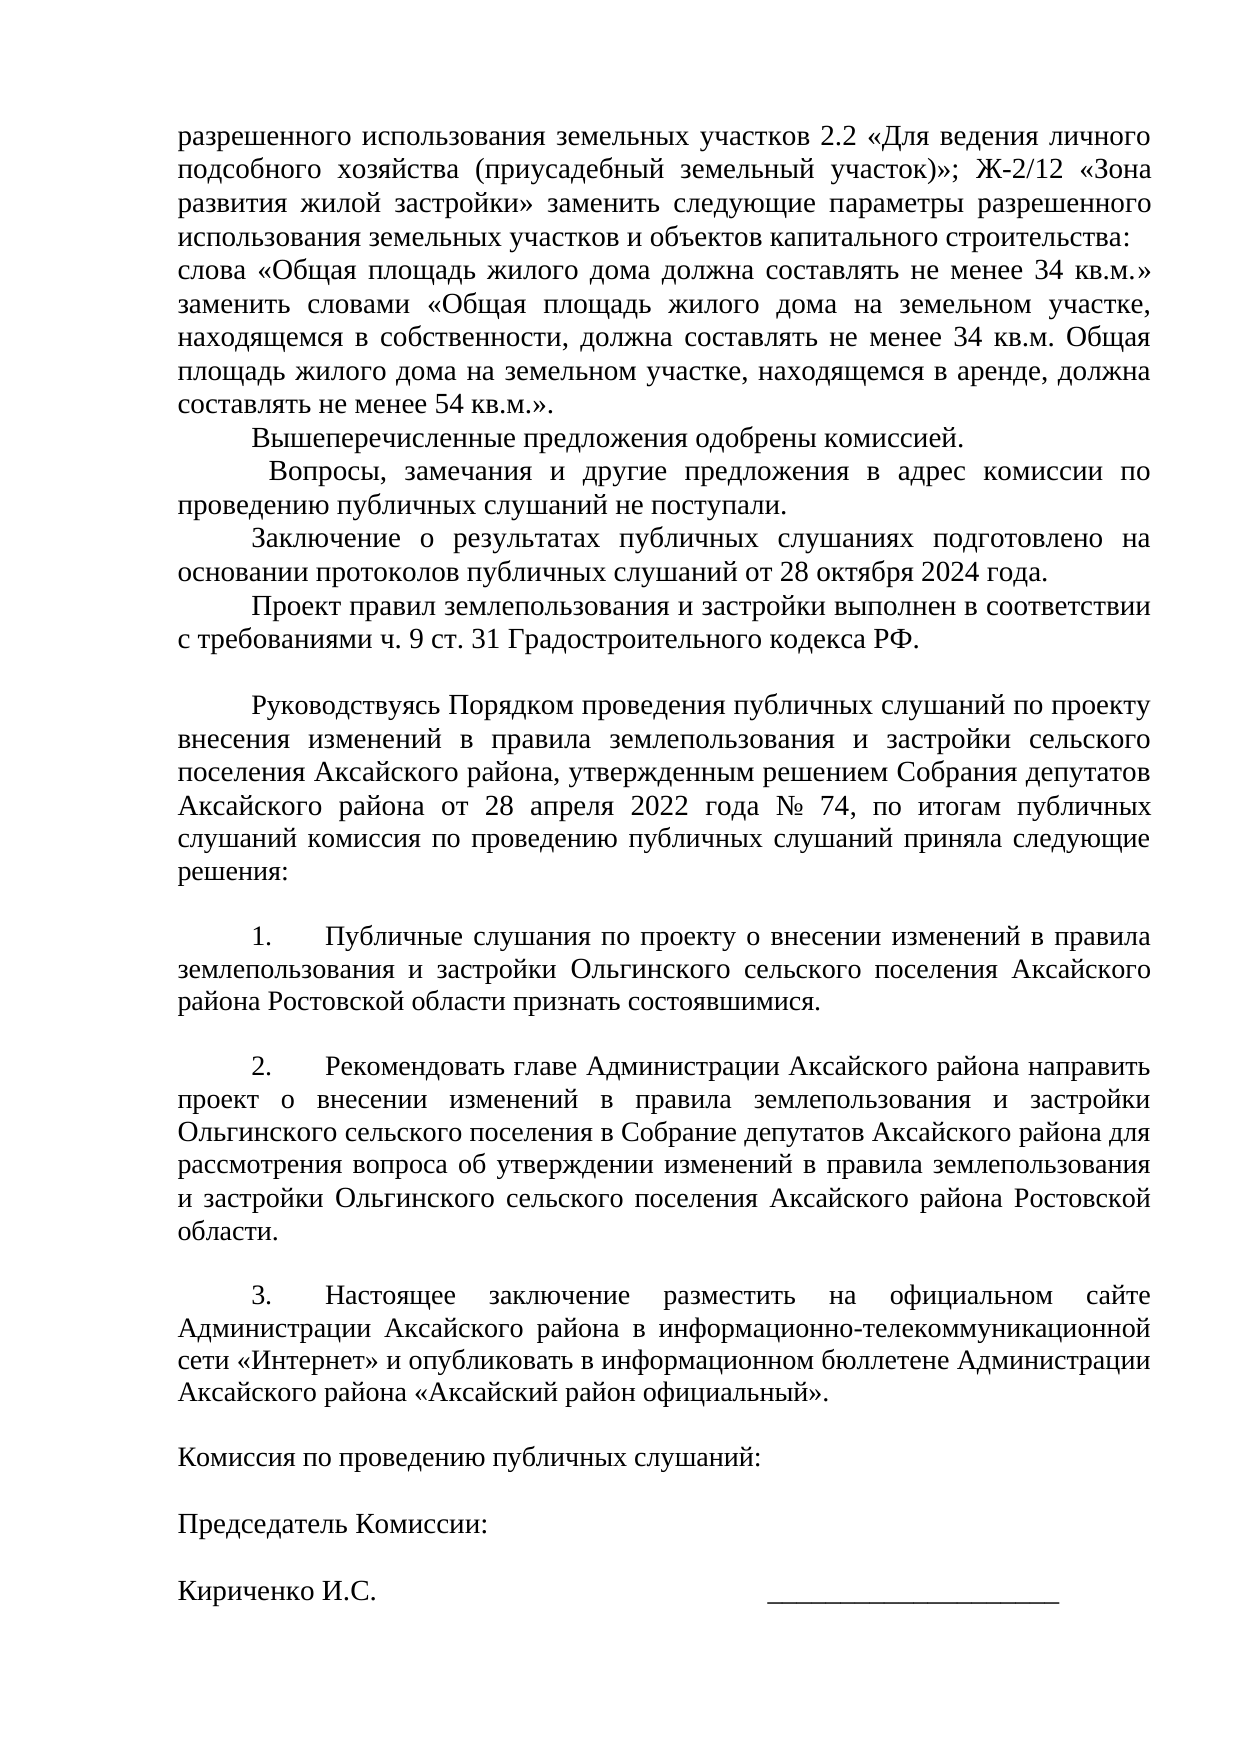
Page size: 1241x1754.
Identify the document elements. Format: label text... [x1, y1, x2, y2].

text Председатель Комиссии: [177, 1506, 1152, 1540]
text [177, 118, 1152, 252]
text Вопросы, замечания и другие предложения в адрес комиссии по проведению публичных слушаний не поступали. [177, 453, 1152, 521]
text Кириченко И.С. ____________________ [177, 1573, 1152, 1607]
text Руководствуясь Порядком проведения публичных слушаний по проекту внесения изменений в правила землепользования и застройки сельского поселения Аксайского района, утвержденным решением Собрания депутатов Аксайского района от 28 апреля 2022 года № 74, по итогам публичных слушаний комиссия по проведению публичных слушаний приняла следующие решения: [177, 687, 1152, 886]
text Комиссия по проведению публичных слушаний: [177, 1440, 1152, 1473]
text Вышеперечисленные предложения одобрены комиссией. [177, 420, 1152, 453]
list Настоящее заключение разместить на официальном сайте Администрации Аксайского района в информационно-телекоммуникационной сети «Интернет» и опубликовать в информационном бюллетене Администрации Аксайского района «Аксайский район официальный». [177, 1278, 1152, 1408]
list Публичные слушания по проекту о внесении изменений в правила землепользования и застройки Ольгинского сельского поселения Аксайского района Ростовской области признать состоявшимися. [177, 918, 1152, 1017]
list Рекомендовать главе Администрации Аксайского района направить проект о внесении изменений в правила землепользования и застройки Ольгинского сельского поселения в Собрание депутатов Аксайского района для рассмотрения вопроса об утверждении изменений в правила землепользования и застройки Ольгинского сельского поселения Аксайского района Ростовской области. [177, 1049, 1152, 1246]
text Проект правил землепользования и застройки выполнен в соответствии с требованиями ч. 9 ст. 31 Градостроительного кодекса РФ. [177, 588, 1152, 655]
text Заключение о результатах публичных слушаниях подготовлено на основании протоколов публичных слушаний от 28 октября 2024 года. [177, 521, 1152, 588]
text слова «Общая площадь жилого дома должна составлять не менее 34 кв.м.» заменить словами «Общая площадь жилого дома на земельном участке, находящемся в собственности, должна составлять не менее 34 кв.м. Общая площадь жилого дома на земельном участке, находящемся в аренде, должна составлять не менее 54 кв.м.». [177, 252, 1152, 420]
